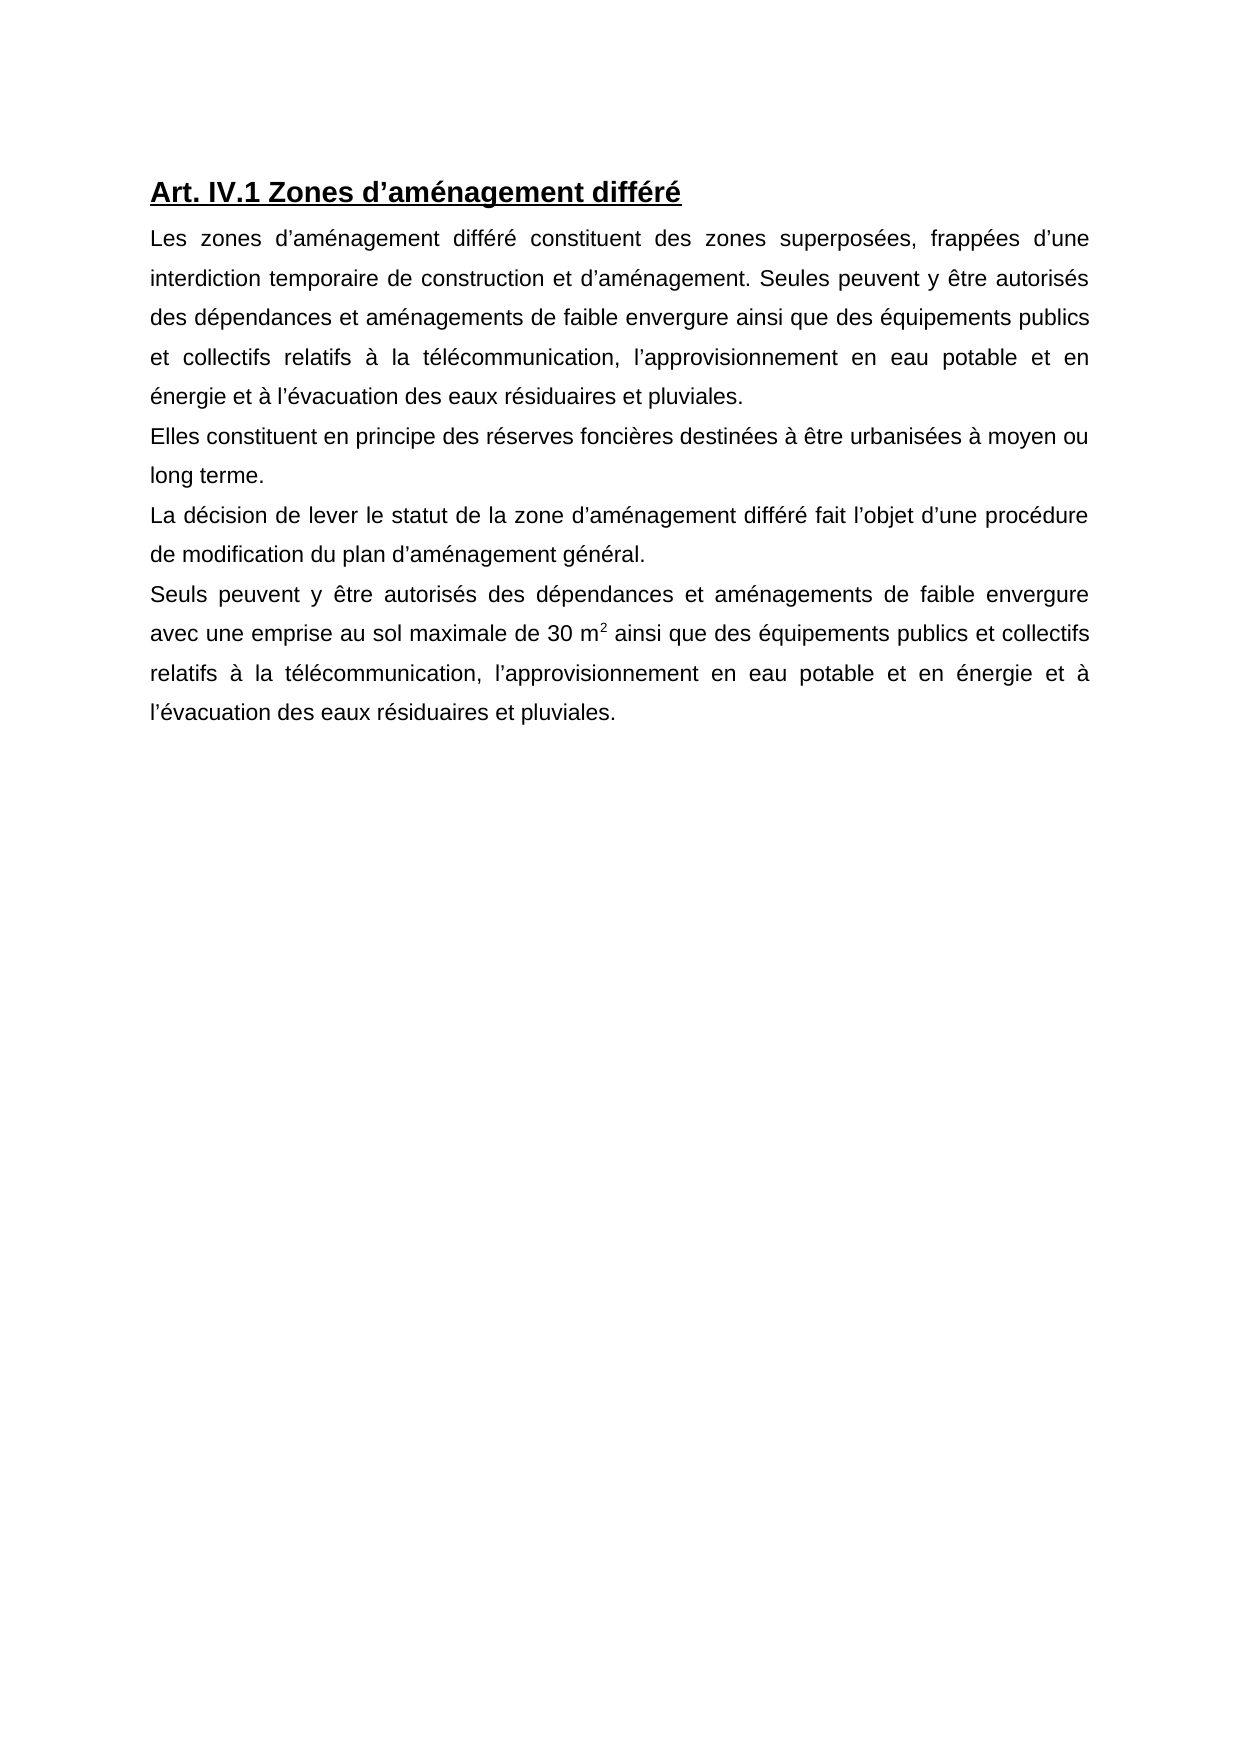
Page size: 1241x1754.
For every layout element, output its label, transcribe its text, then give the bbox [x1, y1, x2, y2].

text La décision de lever le statut de la zone d’aménagement différé fait l’objet d’une procédure de modification du plan d’aménagement général. [150, 502, 1090, 567]
subtitle Art. IV.1 Zones d’aménagement différé [150, 175, 1090, 208]
text Elles constituent en principe des réserves foncières destinées à être urbanisées à moyen ou long terme. [150, 423, 1090, 488]
text Les zones d’aménagement différé constituent des zones superposées, frappées d’une interdiction temporaire de construction et d’aménagement. Seules peuvent y être autorisés des dépendances et aménagements de faible envergure ainsi que des équipements publics et collectifs relatifs à la télécommunication, l’approvisionnement en eau potable et en énergie et à l’évacuation des eaux résiduaires et pluviales. [150, 225, 1090, 409]
text Seuls peuvent y être autorisés des dépendances et aménagements de faible envergure avec une emprise au sol maximale de 30 m2 ainsi que des équipements publics et collectifs relatifs à la télécommunication, l’approvisionnement en eau potable et en énergie et à l’évacuation des eaux résiduaires et pluviales. [150, 581, 1090, 725]
